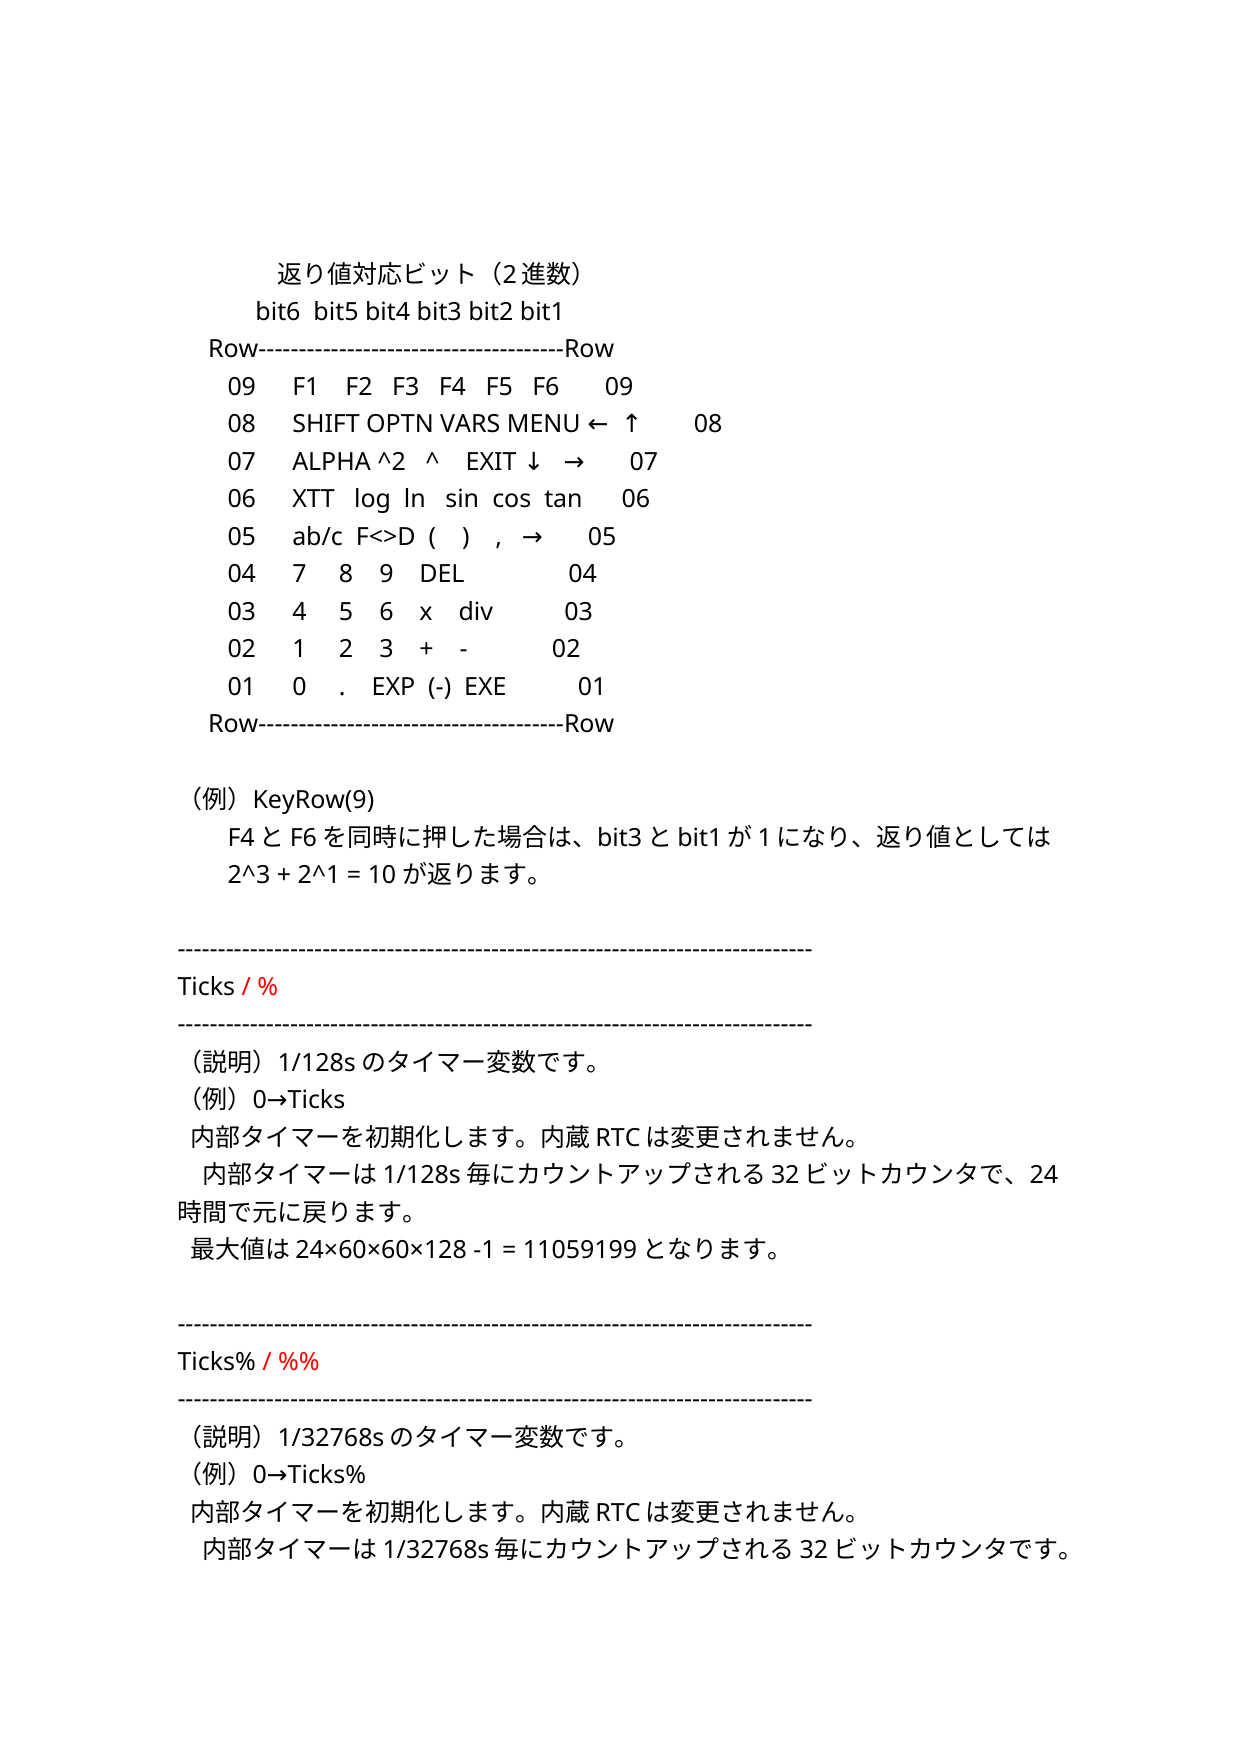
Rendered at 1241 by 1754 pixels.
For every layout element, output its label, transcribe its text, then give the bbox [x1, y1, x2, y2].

text ------------------------------------------------------------------------------- [177, 1304, 1063, 1342]
text 2^3 + 2^1 = 10 が返ります。 [177, 854, 1063, 892]
text 返り値対応ビット（2進数） [177, 254, 1063, 292]
text 07 ALPHA ^2 ^ EXIT ↓ → 07 [177, 442, 1063, 479]
text 内部タイマーは1/32768s毎にカウントアップされる32ビットカウンタです。 [177, 1529, 1063, 1567]
text 08 SHIFT OPTN VARS MENU ← ↑ 08 [177, 404, 1063, 442]
text Ticks / % [177, 967, 1063, 1004]
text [177, 1379, 1063, 1417]
text bit6 bit5 bit4 bit3 bit2 bit1 [177, 292, 1063, 329]
text 02 1 2 3 + - 02 [177, 629, 1063, 667]
text F4とF6を同時に押した場合は、bit3とbit1が1になり、返り値としては [177, 817, 1063, 854]
text （説明）1/128sのタイマー変数です。 [177, 1042, 1063, 1079]
text 03 4 5 6 x div 03 [177, 592, 1063, 629]
text 最大値は24×60×60×128 -1 = 11059199となります。 [177, 1229, 1063, 1267]
text 06 XTT log ln sin cos tan 06 [177, 479, 1063, 517]
text Ticks% / %% [177, 1342, 1063, 1379]
text （例）0→Ticks% [177, 1454, 1063, 1492]
text 内部タイマーは1/128s毎にカウントアップされる32ビットカウンタで、24時間で元に戻ります。 [177, 1154, 1063, 1229]
text ------------------------------------------------------------------------------- [177, 929, 1063, 967]
text ------------------------------------------------------------------------------- [177, 1004, 1063, 1042]
text （説明）1/32768sのタイマー変数です。 [177, 1417, 1063, 1454]
text 04 7 8 9 DEL 04 [177, 554, 1063, 592]
text 内部タイマーを初期化します。内蔵RTCは変更されません。 [177, 1492, 1063, 1529]
text 09 F1 F2 F3 F4 F5 F6 09 [177, 367, 1063, 404]
text Row--------------------------------------Row [177, 329, 1063, 367]
text 05 ab/c F<>D ( ) , → 05 [177, 517, 1063, 554]
text （例）KeyRow(9) [177, 779, 1063, 817]
text （例）0→Ticks [177, 1079, 1063, 1117]
text 01 0 . EXP (-) EXE 01 [177, 667, 1063, 704]
text Row--------------------------------------Row [177, 704, 1063, 742]
text 内部タイマーを初期化します。内蔵RTCは変更されません。 [177, 1117, 1063, 1154]
